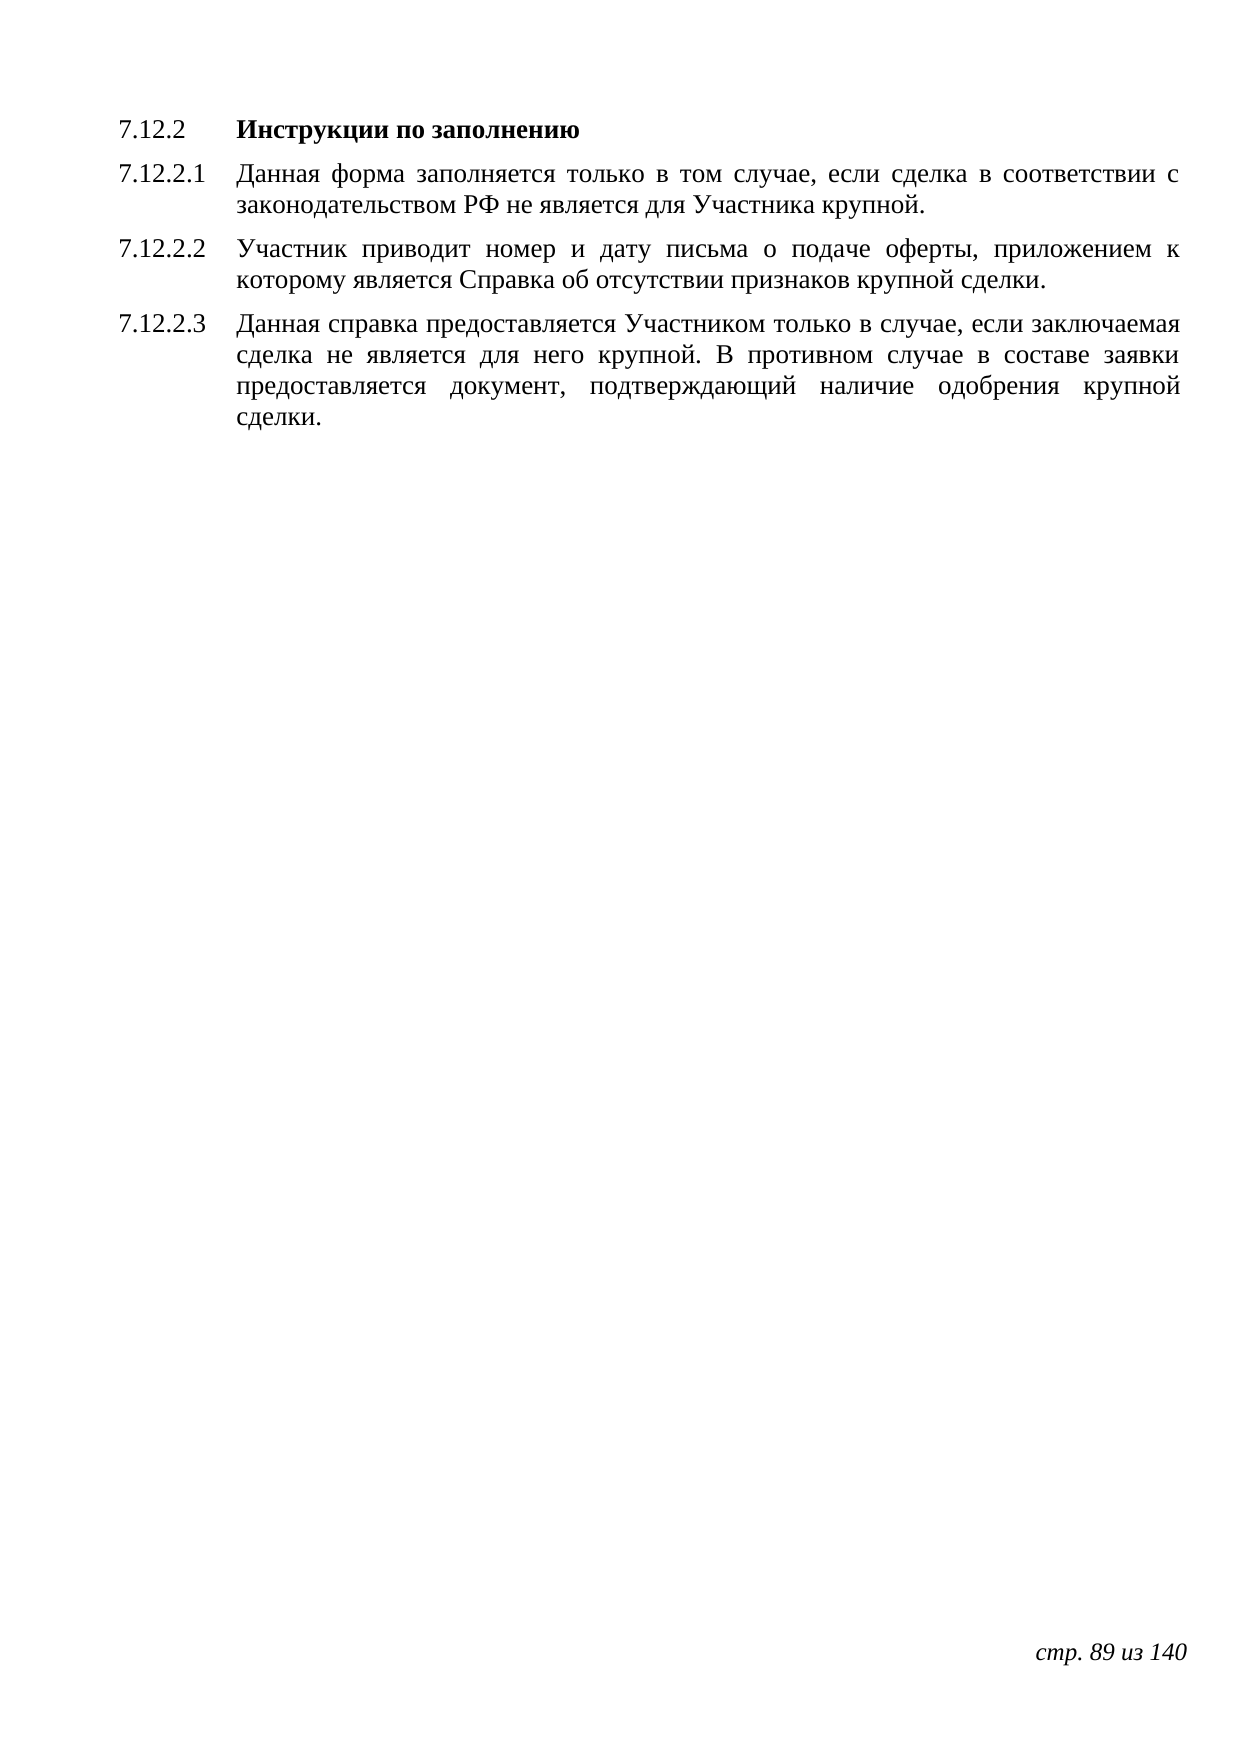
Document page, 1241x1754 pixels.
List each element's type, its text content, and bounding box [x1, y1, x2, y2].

list Участник приводит номер и дату письма о подаче оферты, приложением к которому является Справка об отсутствии признаков крупной сделки. [118, 232, 1181, 294]
list Данная форма заполняется только в том случае, если сделка в соответствии с законодательством РФ не является для Участника крупной. [118, 157, 1181, 219]
list Данная справка предоставляется Участником только в случае, если заключаемая сделка не является для него крупной. В противном случае в составе заявки предоставляется документ, подтверждающий наличие одобрения крупной сделки. [118, 307, 1181, 431]
list Инструкции по заполнению [118, 114, 1181, 145]
